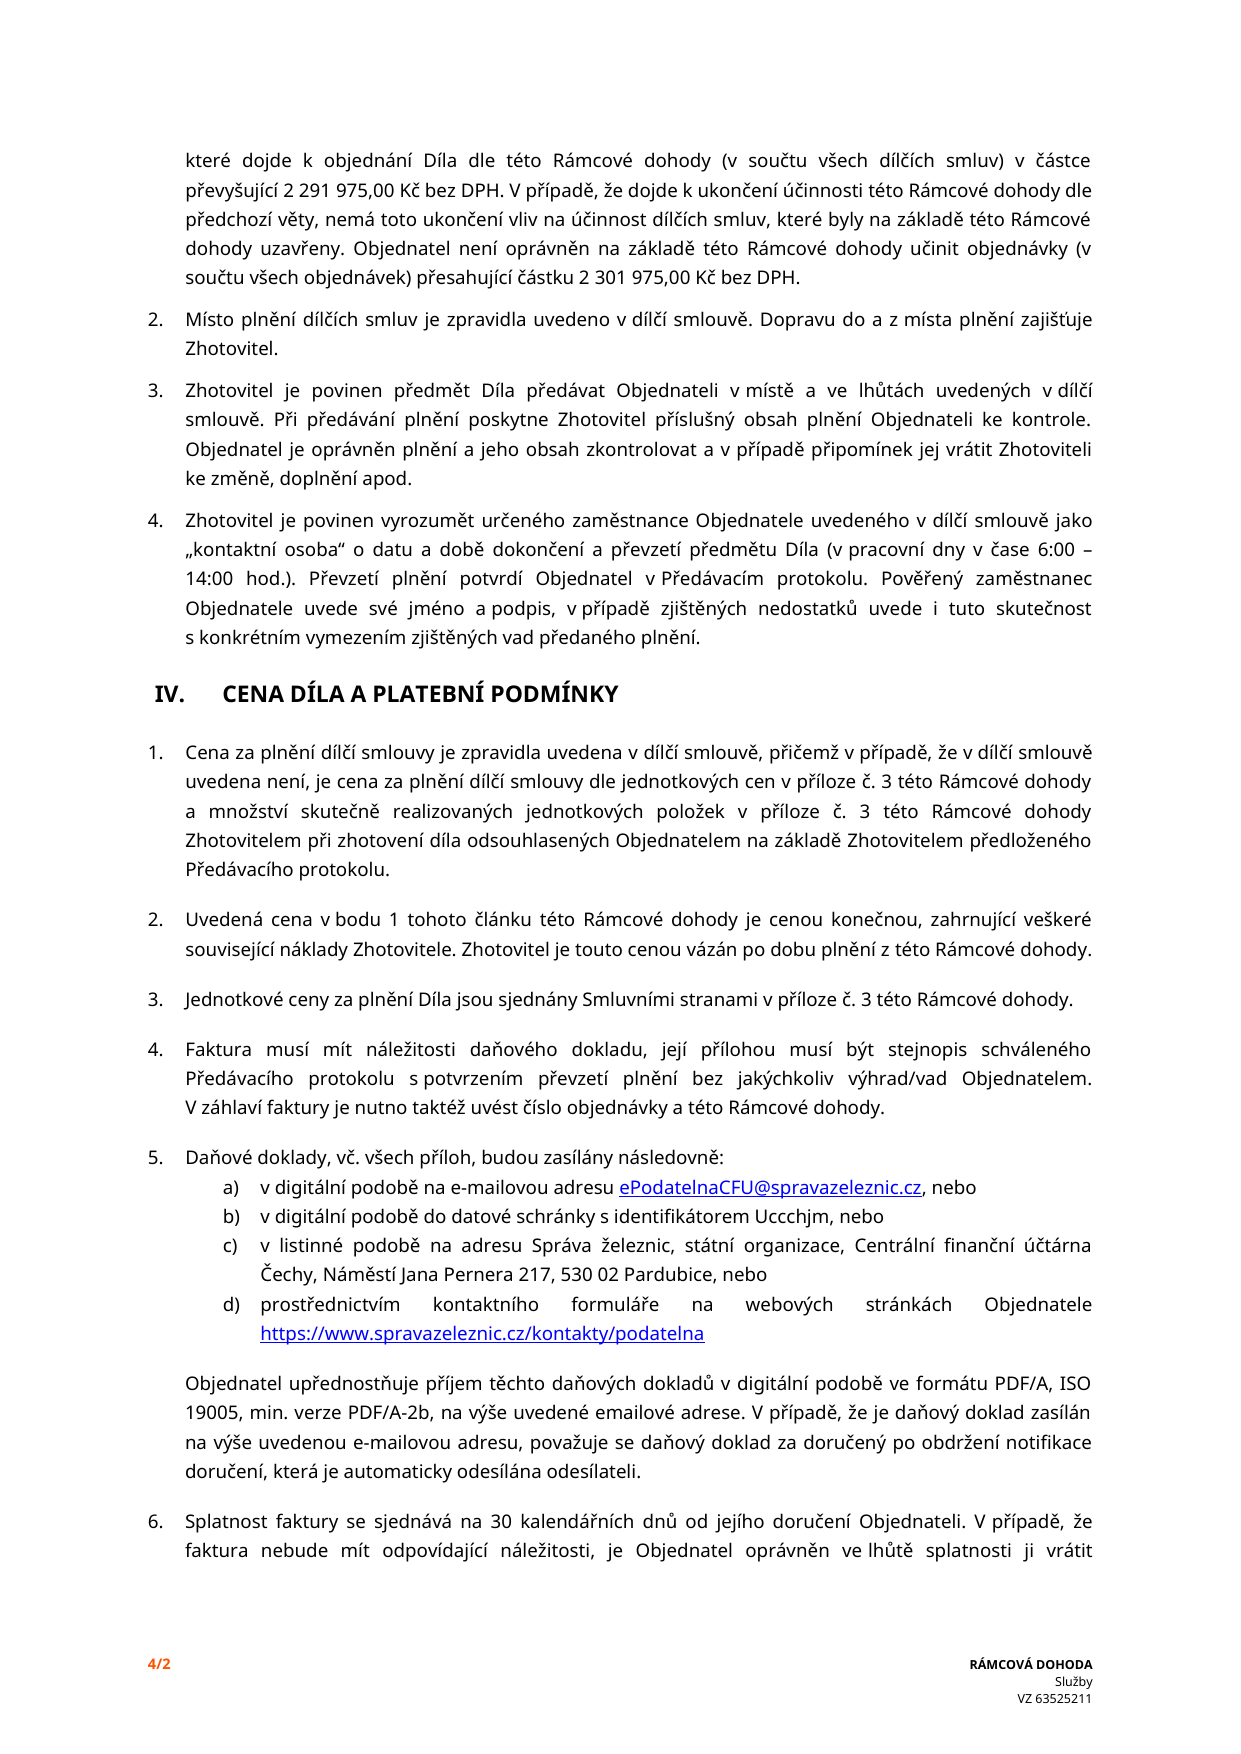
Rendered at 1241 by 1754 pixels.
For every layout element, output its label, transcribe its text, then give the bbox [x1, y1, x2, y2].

text Zhotovitel je povinen předmět Díla předávat Objednateli v místě a ve lhůtách uvedených v dílčí smlouvě. Při předávání plnění poskytne Zhotovitel příslušný obsah plnění Objednateli ke kontrole. Objednatel je oprávněn plnění a jeho obsah zkontrolovat a v případě připomínek jej vrátit Zhotoviteli ke změně, doplnění apod. [148, 377, 1093, 491]
list Jednotkové ceny za plnění Díla jsou sjednány Smluvními stranami v příloze č. 3 této Rámcové dohody. [148, 986, 1093, 1011]
text Zhotovitel je povinen vyrozumět určeného zaměstnance Objednatele uvedeného v dílčí smlouvě jako „kontaktní osoba“ o datu a době dokončení a převzetí předmětu Díla (v pracovní dny v čase 6:00 – 14:00 hod.). Převzetí plnění potvrdí Objednatel v Předávacím protokolu. Pověřený zaměstnanec Objednatele uvede své jméno a podpis, v případě zjištěných nedostatků uvede i tuto skutečnost s konkrétním vymezením zjištěných vad předaného plnění. [148, 507, 1093, 650]
text Objednatel upřednostňuje příjem těchto daňových dokladů v digitální podobě ve formátu PDF/A, ISO 19005, min. verze PDF/A-2b, na výše uvedené emailové adrese. V případě, že je daňový doklad zasílán na výše uvedenou e-mailovou adresu, považuje se daňový doklad za doručený po obdržení notifikace doručení, která je automaticky odesílána odesílateli. [185, 1370, 1093, 1484]
list Místo plnění dílčích smluv je zpravidla uvedeno v dílčí smlouvě. Dopravu do a z místa plnění zajišťuje Zhotovitel. [148, 306, 1093, 361]
list prostřednictvím kontaktního formuláře na webových stránkách Objednatele https://www.spravazeleznic.cz/kontakty/podatelna [223, 1291, 1093, 1346]
list Cena za plnění dílčí smlouvy je zpravidla uvedena v dílčí smlouvě, přičemž v případě, že v dílčí smlouvě uvedena není, je cena za plnění dílčí smlouvy dle jednotkových cen v příloze č. 3 této Rámcové dohody a množství skutečně realizovaných jednotkových položek v příloze č. 3 této Rámcové dohody Zhotovitelem při zhotovení díla odsouhlasených Objednatelem na základě Zhotovitelem předloženého Předávacího protokolu. [148, 739, 1093, 882]
list CENA DÍLA A PLATEBNÍ PODMÍNKY [185, 678, 1093, 710]
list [148, 148, 1093, 290]
list v listinné podobě na adresu Správa železnic, státní organizace, Centrální finanční účtárna Čechy, Náměstí Jana Pernera 217, 530 02 Pardubice, nebo [223, 1232, 1093, 1287]
list v digitální podobě na e-mailovou adresu ePodatelnaCFU@spravazeleznic.cz, nebo [223, 1174, 1093, 1199]
list Daňové doklady, vč. všech příloh, budou zasílány následovně: [148, 1145, 1093, 1170]
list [148, 1508, 1093, 1563]
list Faktura musí mít náležitosti daňového dokladu, její přílohou musí být stejnopis schváleného Předávacího protokolu s potvrzením převzetí plnění bez jakýchkoliv výhrad/vad Objednatelem. V záhlaví faktury je nutno taktéž uvést číslo objednávky a této Rámcové dohody. [148, 1036, 1093, 1120]
list v digitální podobě do datové schránky s identifikátorem Uccchjm, nebo [223, 1203, 1093, 1229]
list Uvedená cena v bodu 1 tohoto článku této Rámcové dohody je cenou konečnou, zahrnující veškeré související náklady Zhotovitele. Zhotovitel je touto cenou vázán po dobu plnění z této Rámcové dohody. [148, 907, 1093, 961]
